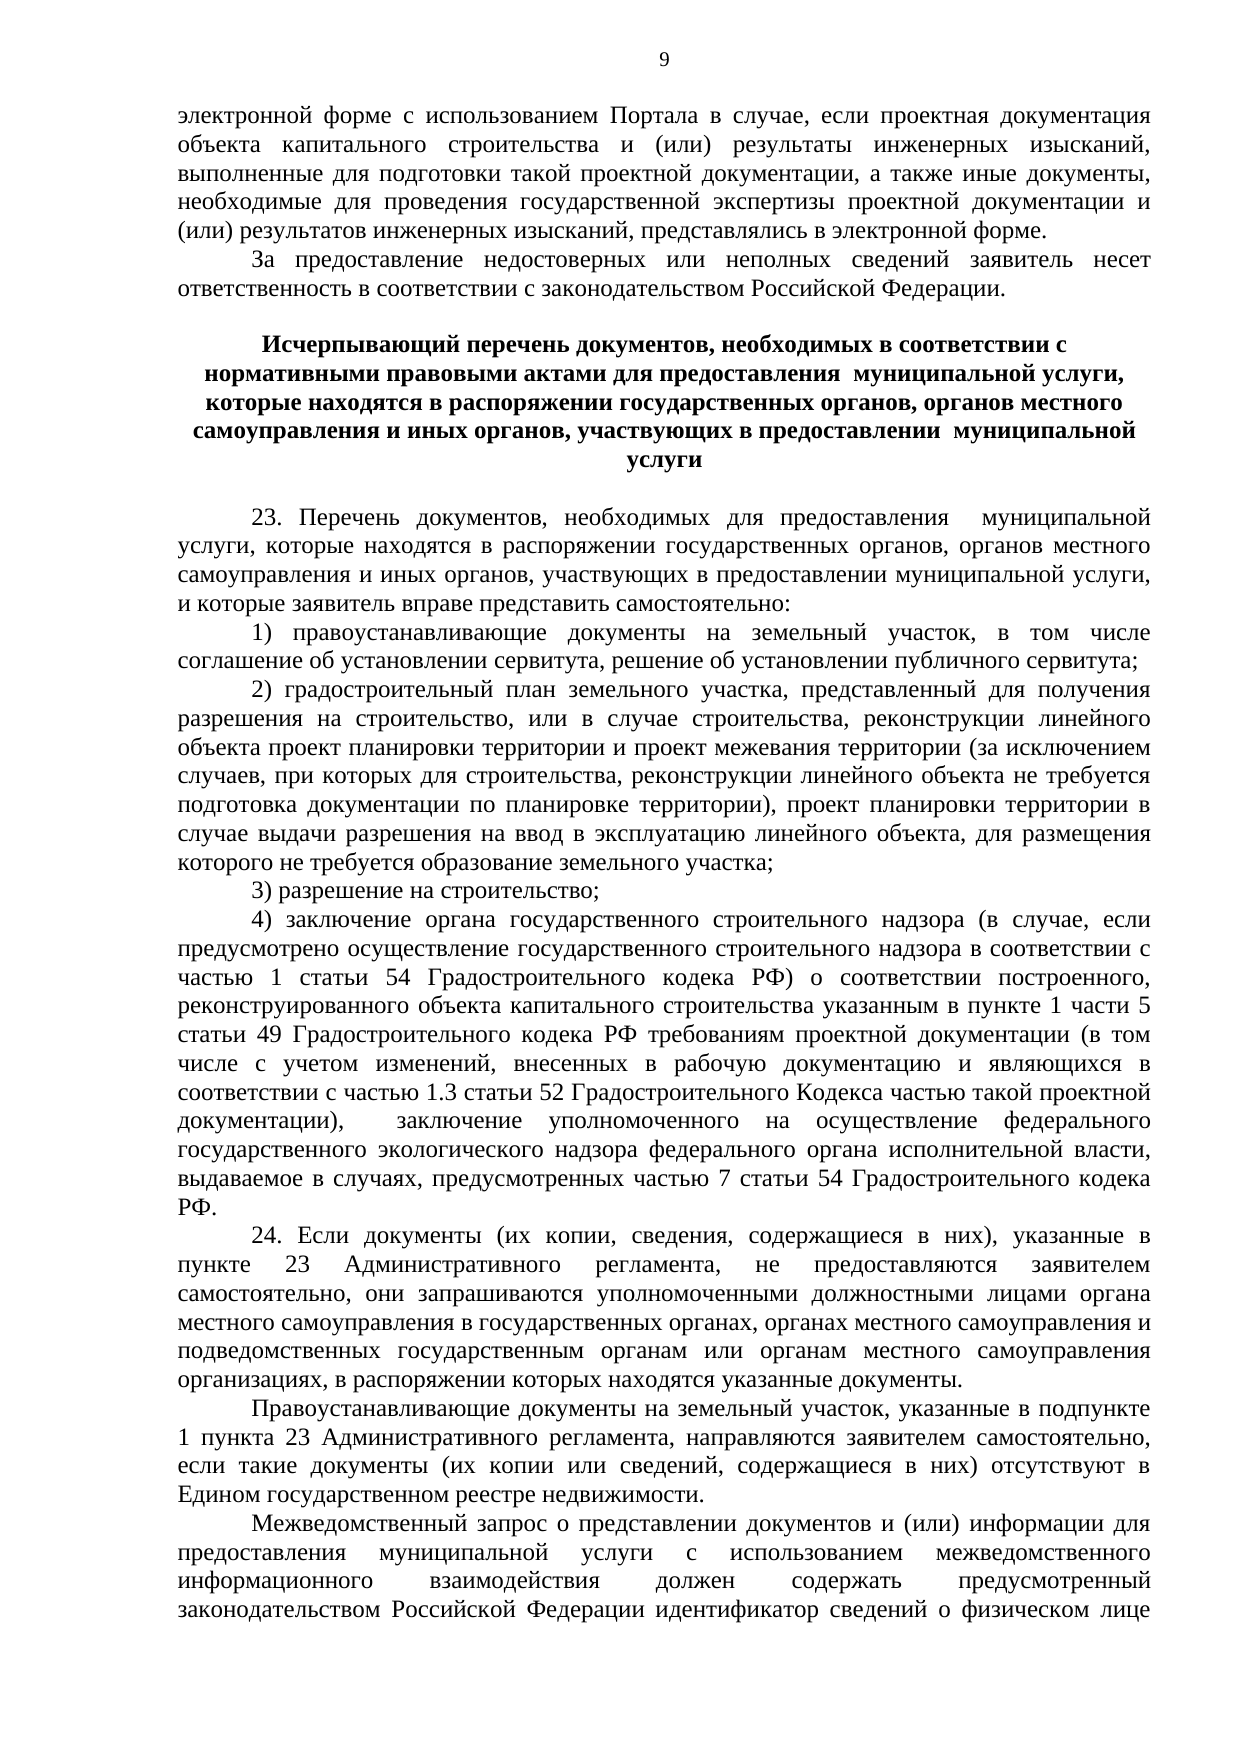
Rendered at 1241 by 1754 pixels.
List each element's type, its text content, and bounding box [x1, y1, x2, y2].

text 1) правоустанавливающие документы на земельный участок, в том числе соглашение об установлении сервитута, решение об установлении публичного сервитута; [177, 617, 1152, 674]
text Правоустанавливающие документы на земельный участок, указанные в подпункте 1 пункта 23 Административного регламента, направляются заявителем самостоятельно, если такие документы (их копии или сведений, содержащиеся в них) отсутствуют в Едином государственном реестре недвижимости. [177, 1393, 1152, 1508]
text 24. Если документы (их копии, сведения, содержащиеся в них), указанные в пункте 23 Административного регламента, не предоставляются заявителем самостоятельно, они запрашиваются уполномоченными должностными лицами органа местного самоуправления в государственных органах, органах местного самоуправления и подведомственных государственным органам или органам местного самоуправления организациях, в распоряжении которых находятся указанные документы. [177, 1221, 1152, 1393]
text Исчерпывающий перечень документов, необходимых в соответствии с нормативными правовыми актами для предоставления муниципальной услуги, которые находятся в распоряжении государственных органов, органов местного самоуправления и иных органов, участвующих в предоставлении муниципальной услуги [177, 329, 1152, 473]
text 23. Перечень документов, необходимых для предоставления муниципальной услуги, которые находятся в распоряжении государственных органов, органов местного самоуправления и иных органов, участвующих в предоставлении муниципальной услуги, и которые заявитель вправе представить самостоятельно: [177, 502, 1152, 617]
text 2) градостроительный план земельного участка, представленный для получения разрешения на строительство, или в случае строительства, реконструкции линейного объекта проект планировки территории и проект межевания территории (за исключением случаев, при которых для строительства, реконструкции линейного объекта не требуется подготовка документации по планировке территории), проект планировки территории в случае выдачи разрешения на ввод в эксплуатацию линейного объекта, для размещения которого не требуется образование земельного участка; [177, 674, 1152, 876]
text 4) заключение органа государственного строительного надзора (в случае, если предусмотрено осуществление государственного строительного надзора в соответствии с частью 1 статьи 54 Градостроительного кодека РФ) о соответствии построенного, реконструированного объекта капитального строительства указанным в пункте 1 части 5 статьи 49 Градостроительного кодека РФ требованиям проектной документации (в том числе с учетом изменений, внесенных в рабочую документацию и являющихся в соответствии с частью 1.3 статьи 52 Градостроительного Кодекса частью такой проектной документации), заключение уполномоченного на осуществление федерального государственного экологического надзора федерального органа исполнительной власти, выдаваемое в случаях, предусмотренных частью 7 статьи 54 Градостроительного кодека РФ. [177, 904, 1152, 1221]
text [177, 1508, 1152, 1623]
text 3) разрешение на строительство; [177, 876, 1152, 904]
text За предоставление недостоверных или неполных сведений заявитель несет ответственность в соответствии с законодательством Российской Федерации. [177, 244, 1152, 301]
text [177, 100, 1152, 244]
